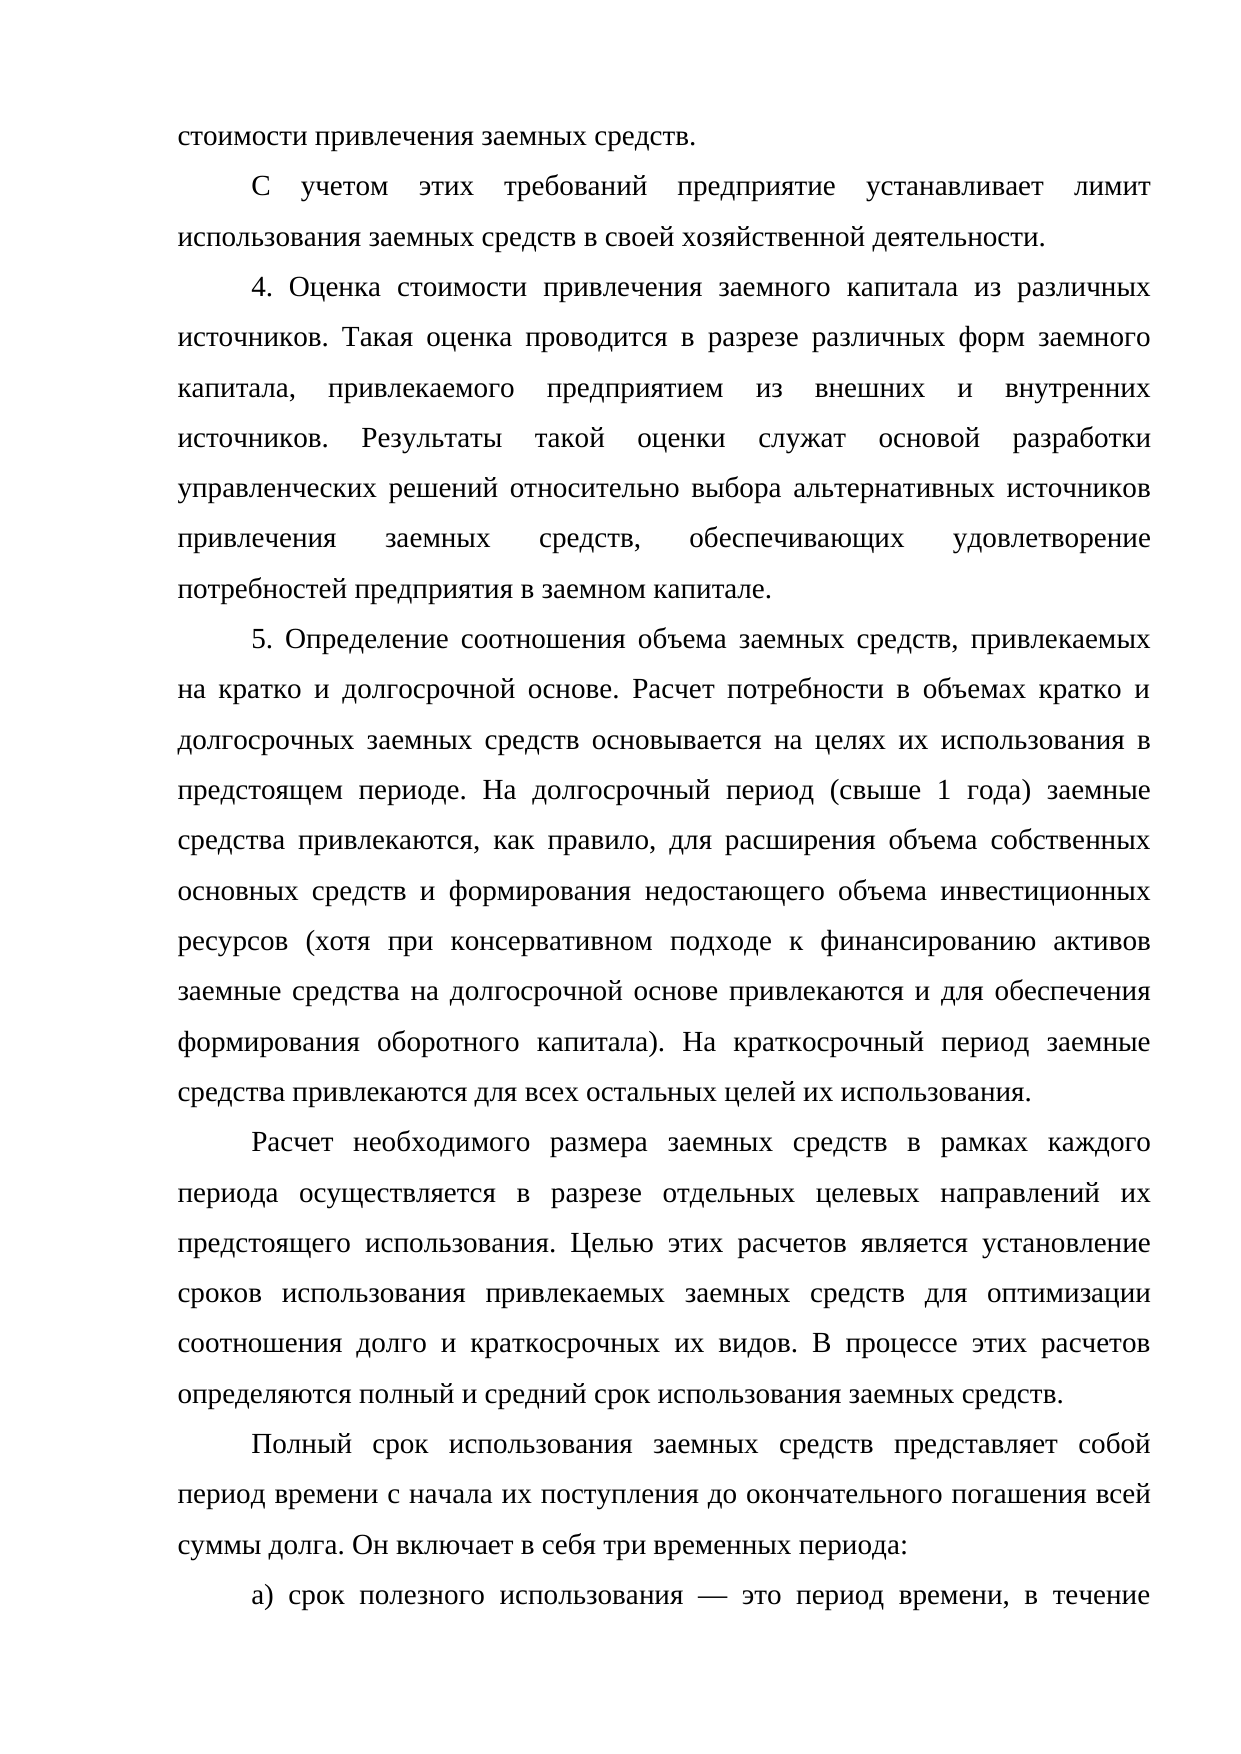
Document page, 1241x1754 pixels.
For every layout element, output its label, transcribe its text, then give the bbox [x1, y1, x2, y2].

text С учетом этих требований предприятие устанавливает лимит использования заемных средств в своей хозяйственной деятельности. [177, 168, 1152, 252]
text Расчет необходимого размера заемных средств в рамках каждого периода осуществляется в разрезе отдельных целевых направлений их предстоящего использования. Целью этих расчетов является установление сроков использования привлекаемых заемных средств для оптимизации соотношения долго и краткосрочных их видов. В процессе этих расчетов определяются полный и средний срок использования заемных средств. [177, 1124, 1152, 1409]
text 4. Оценка стоимости привлечения заемного капитала из различных источников. Такая оценка проводится в разрезе различных форм заемного капитала, привлекаемого предприятием из внешних и внутренних источников. Результаты такой оценки служат основой разработки управленческих решений относительно выбора альтернативных источников привлечения заемных средств, обеспечивающих удовлетворение потребностей предприятия в заемном капитале. [177, 269, 1152, 604]
text Полный срок использования заемных средств представляет собой период времени с начала их поступления до окончательного погашения всей суммы долга. Он включает в себя три временных периода: [177, 1426, 1152, 1560]
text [177, 1577, 1152, 1611]
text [177, 118, 1152, 152]
text 5. Определение соотношения объема заемных средств, привлекаемых на кратко и долгосрочной основе. Расчет потребности в объемах кратко и долгосрочных заемных средств основывается на целях их использования в предстоящем периоде. На долгосрочный период (свыше 1 года) заемные средства привлекаются, как правило, для расширения объема собственных основных средств и формирования недостающего объема инвестиционных ресурсов (хотя при консервативном подходе к финансированию активов заемные средства на долгосрочной основе привлекаются и для обеспечения формирования оборотного капитала). На краткосрочный период заемные средства привлекаются для всех остальных целей их использования. [177, 621, 1152, 1108]
